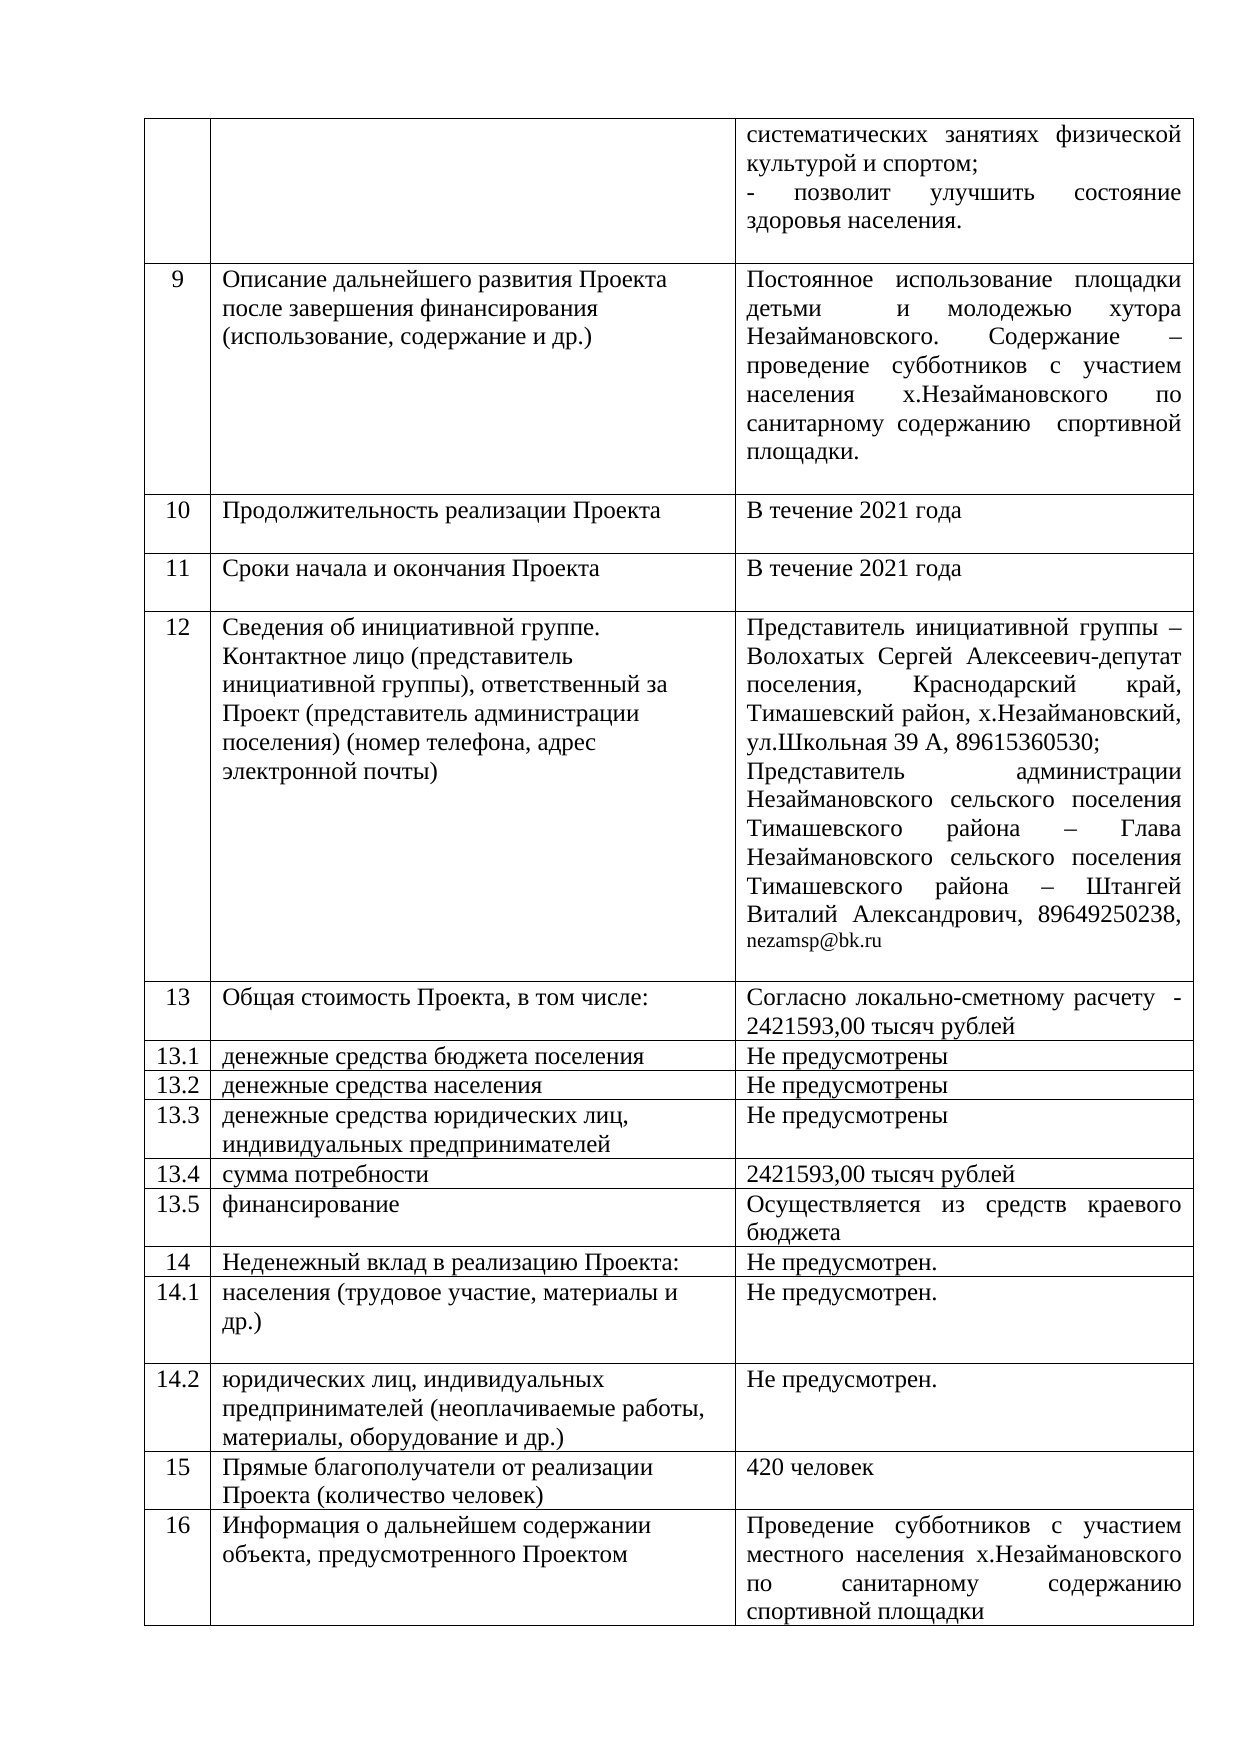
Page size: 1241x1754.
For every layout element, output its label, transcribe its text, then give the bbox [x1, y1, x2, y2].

table_cell Не предусмотрен. [736, 1364, 1193, 1451]
table_cell В течение 2021 года [736, 495, 1193, 552]
table_cell Описание дальнейшего развития Проекта после завершения финансирования (использование, содержание и др.) [211, 264, 735, 494]
table_cell 8 [145, 119, 210, 263]
table_cell 420 человек [736, 1452, 1193, 1509]
table_cell Не предусмотрены [736, 1100, 1193, 1158]
table_cell Сведения об инициативной группе. Контактное лицо (представитель инициативной группы), ответственный за Проект (представитель администрации поселения) (номер телефона, адрес электронной почты) [211, 612, 735, 981]
table_cell денежные средства юридических лиц, индивидуальных предпринимателей [211, 1100, 735, 1158]
table_cell 11 [145, 554, 210, 611]
table_cell 14.1 [145, 1277, 210, 1363]
table_cell Постоянное использование площадки детьми и молодежью хутора Незаймановского. Содержание – проведение субботников с участием населения х.Незаймановского по санитарному содержанию спортивной площадки. [736, 264, 1193, 494]
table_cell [211, 119, 735, 263]
table_cell 13.1 [145, 1041, 210, 1069]
table_cell Информация о дальнейшем содержании объекта, предусмотренного Проектом [211, 1510, 735, 1625]
table_cell Не предусмотрены [736, 1041, 1193, 1069]
table_cell Неденежный вклад в реализацию Проекта: [211, 1247, 735, 1276]
table_cell 13.5 [145, 1189, 210, 1246]
table_cell 13 [145, 982, 210, 1040]
table_cell юридических лиц, индивидуальных предпринимателей (неоплачиваемые работы, материалы, оборудование и др.) [211, 1364, 735, 1451]
table_cell Осуществляется из средств краевого бюджета [736, 1189, 1193, 1246]
table_cell финансирование [211, 1189, 735, 1246]
table_cell 14 [145, 1247, 210, 1276]
table_cell Прямые благополучатели от реализации Проекта (количество человек) [211, 1452, 735, 1509]
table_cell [736, 119, 1193, 263]
table_cell Не предусмотрен. [736, 1247, 1193, 1276]
table_cell Согласно локально-сметному расчету - 2421593,00 тысяч рублей [736, 982, 1193, 1040]
table_cell Не предусмотрены [736, 1071, 1193, 1099]
table_cell 16 [145, 1510, 210, 1625]
table_cell Общая стоимость Проекта, в том числе: [211, 982, 735, 1040]
table_cell Сроки начала и окончания Проекта [211, 554, 735, 611]
table_cell В течение 2021 года [736, 554, 1193, 611]
table_cell 14.2 [145, 1364, 210, 1451]
table_cell денежные средства населения [211, 1071, 735, 1099]
table_cell 10 [145, 495, 210, 552]
table_cell 13.4 [145, 1159, 210, 1188]
table_cell Не предусмотрен. [736, 1277, 1193, 1363]
table_cell сумма потребности [211, 1159, 735, 1188]
table_cell 13.2 [145, 1071, 210, 1099]
table_cell 12 [145, 612, 210, 981]
table_cell 9 [145, 264, 210, 494]
table_cell денежные средства бюджета поселения [211, 1041, 735, 1069]
table_cell Проведение субботников с участием местного населения х.Незаймановского по санитарному содержанию спортивной площадки [736, 1510, 1193, 1625]
table_cell Представитель инициативной группы –Волохатых Сергей Алексеевич-депутат поселения, Краснодарский край, Тимашевский район, х.Незаймановский, ул.Школьная 39 А, 89615360530; Представитель администрации Незаймановского сельского поселения Тимашевского района – Глава Незаймановского сельского поселения Тимашевского района – Штангей Виталий Александрович, 89649250238, nezamsp@bk.ru [736, 612, 1193, 981]
table_cell 2421593,00 тысяч рублей [736, 1159, 1193, 1188]
table_cell Продолжительность реализации Проекта [211, 495, 735, 552]
table_cell 15 [145, 1452, 210, 1509]
table_cell населения (трудовое участие, материалы и др.) [211, 1277, 735, 1363]
table_cell 13.3 [145, 1100, 210, 1158]
